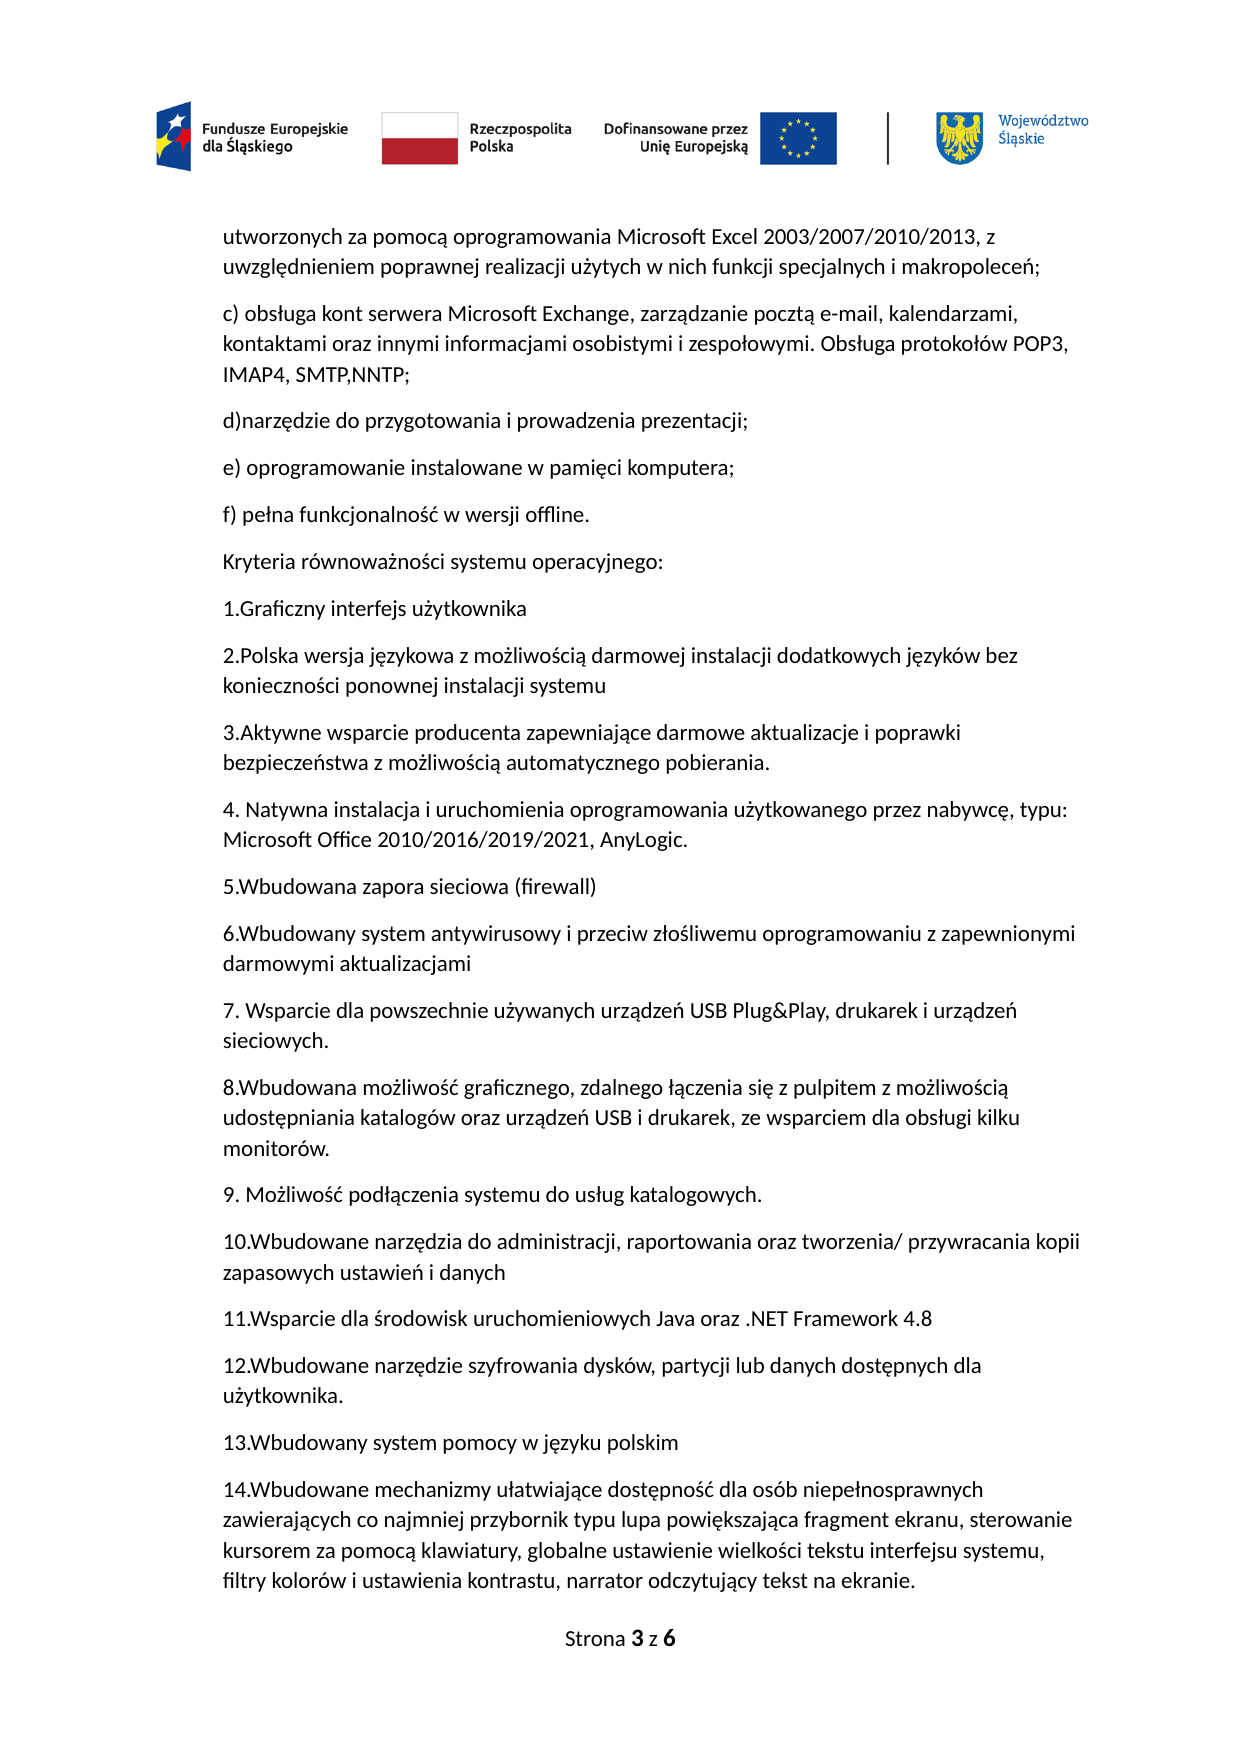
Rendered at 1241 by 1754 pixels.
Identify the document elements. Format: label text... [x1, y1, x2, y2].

text 6.Wbudowany system antywirusowy i przeciw złośliwemu oprogramowaniu z zapewnionymi darmowymi aktualizacjami [223, 919, 1093, 977]
text e) oprogramowanie instalowane w pamięci komputera; [223, 453, 1093, 481]
text 3.Aktywne wsparcie producenta zapewniające darmowe aktualizacje i poprawki bezpieczeństwa z możliwością automatycznego pobierania. [223, 718, 1093, 776]
text 5.Wbudowana zapora sieciowa (firewall) [223, 872, 1093, 900]
text 12.Wbudowane narzędzie szyfrowania dysków, partycji lub danych dostępnych dla użytkownika. [223, 1351, 1093, 1409]
text c) obsługa kont serwera Microsoft Exchange, zarządzanie pocztą e-mail, kalendarzami, kontaktami oraz innymi informacjami osobistymi i zespołowymi. Obsługa protokołów POP3, IMAP4, SMTP,NNTP; [223, 299, 1093, 388]
text 7. Wsparcie dla powszechnie używanych urządzeń USB Plug&Play, drukarek i urządzeń sieciowych. [223, 996, 1093, 1054]
text f) pełna funkcjonalność w wersji offline. [223, 500, 1093, 528]
text d)narzędzie do przygotowania i prowadzenia prezentacji; [223, 407, 1093, 434]
text 9. Możliwość podłączenia systemu do usług katalogowych. [223, 1181, 1093, 1208]
text 2.Polska wersja językowa z możliwością darmowej instalacji dodatkowych języków bez konieczności ponownej instalacji systemu [223, 641, 1093, 699]
picture [147, 73, 1093, 195]
text Kryteria równoważności systemu operacyjnego: [223, 547, 1093, 575]
text 4. Natywna instalacja i uruchomienia oprogramowania użytkowanego przez nabywcę, typu: Microsoft Office 2010/2016/2019/2021, AnyLogic. [223, 795, 1093, 853]
text 11.Wsparcie dla środowisk uruchomieniowych Java oraz .NET Framework 4.8 [223, 1304, 1093, 1332]
text 13.Wbudowany system pomocy w języku polskim [223, 1428, 1093, 1456]
text 10.Wbudowane narzędzia do administracji, raportowania oraz tworzenia/ przywracania kopii zapasowych ustawień i danych [223, 1227, 1093, 1286]
text 1.Graficzny interfejs użytkownika [223, 594, 1093, 622]
text 8.Wbudowana możliwość graficznego, zdalnego łączenia się z pulpitem z możliwością udostępniania katalogów oraz urządzeń USB i drukarek, ze wsparciem dla obsługi kilku monitorów. [223, 1073, 1093, 1162]
text 14.Wbudowane mechanizmy ułatwiające dostępność dla osób niepełnosprawnych zawierających co najmniej przybornik typu lupa powiększająca fragment ekranu, sterowanie kursorem za pomocą klawiatury, globalne ustawienie wielkości tekstu interfejsu systemu, filtry kolorów i ustawienia kontrastu, narrator odczytujący tekst na ekranie. [223, 1475, 1093, 1594]
